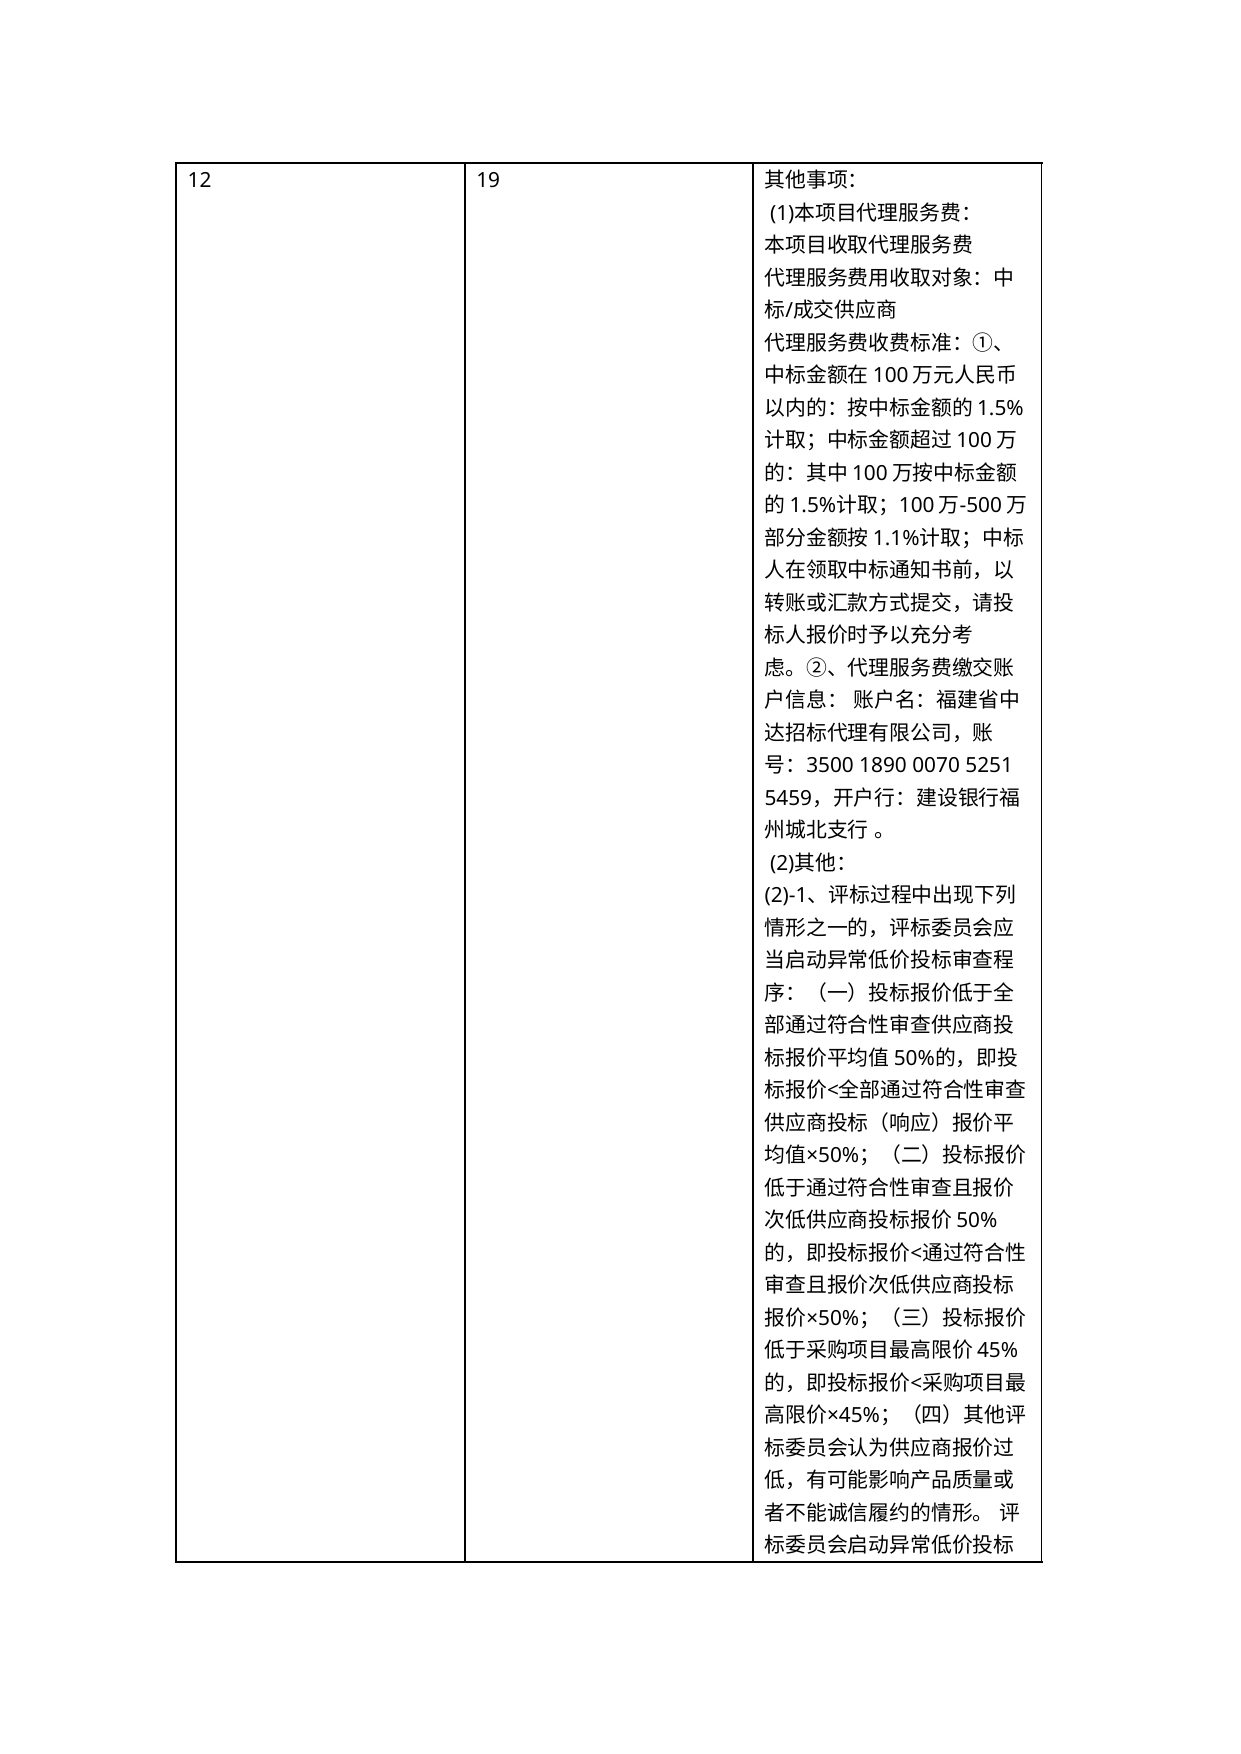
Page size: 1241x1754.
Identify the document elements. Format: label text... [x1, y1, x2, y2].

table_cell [754, 164, 1041, 1561]
table_cell 12 [177, 164, 464, 1561]
table_cell 19 [466, 164, 752, 1561]
